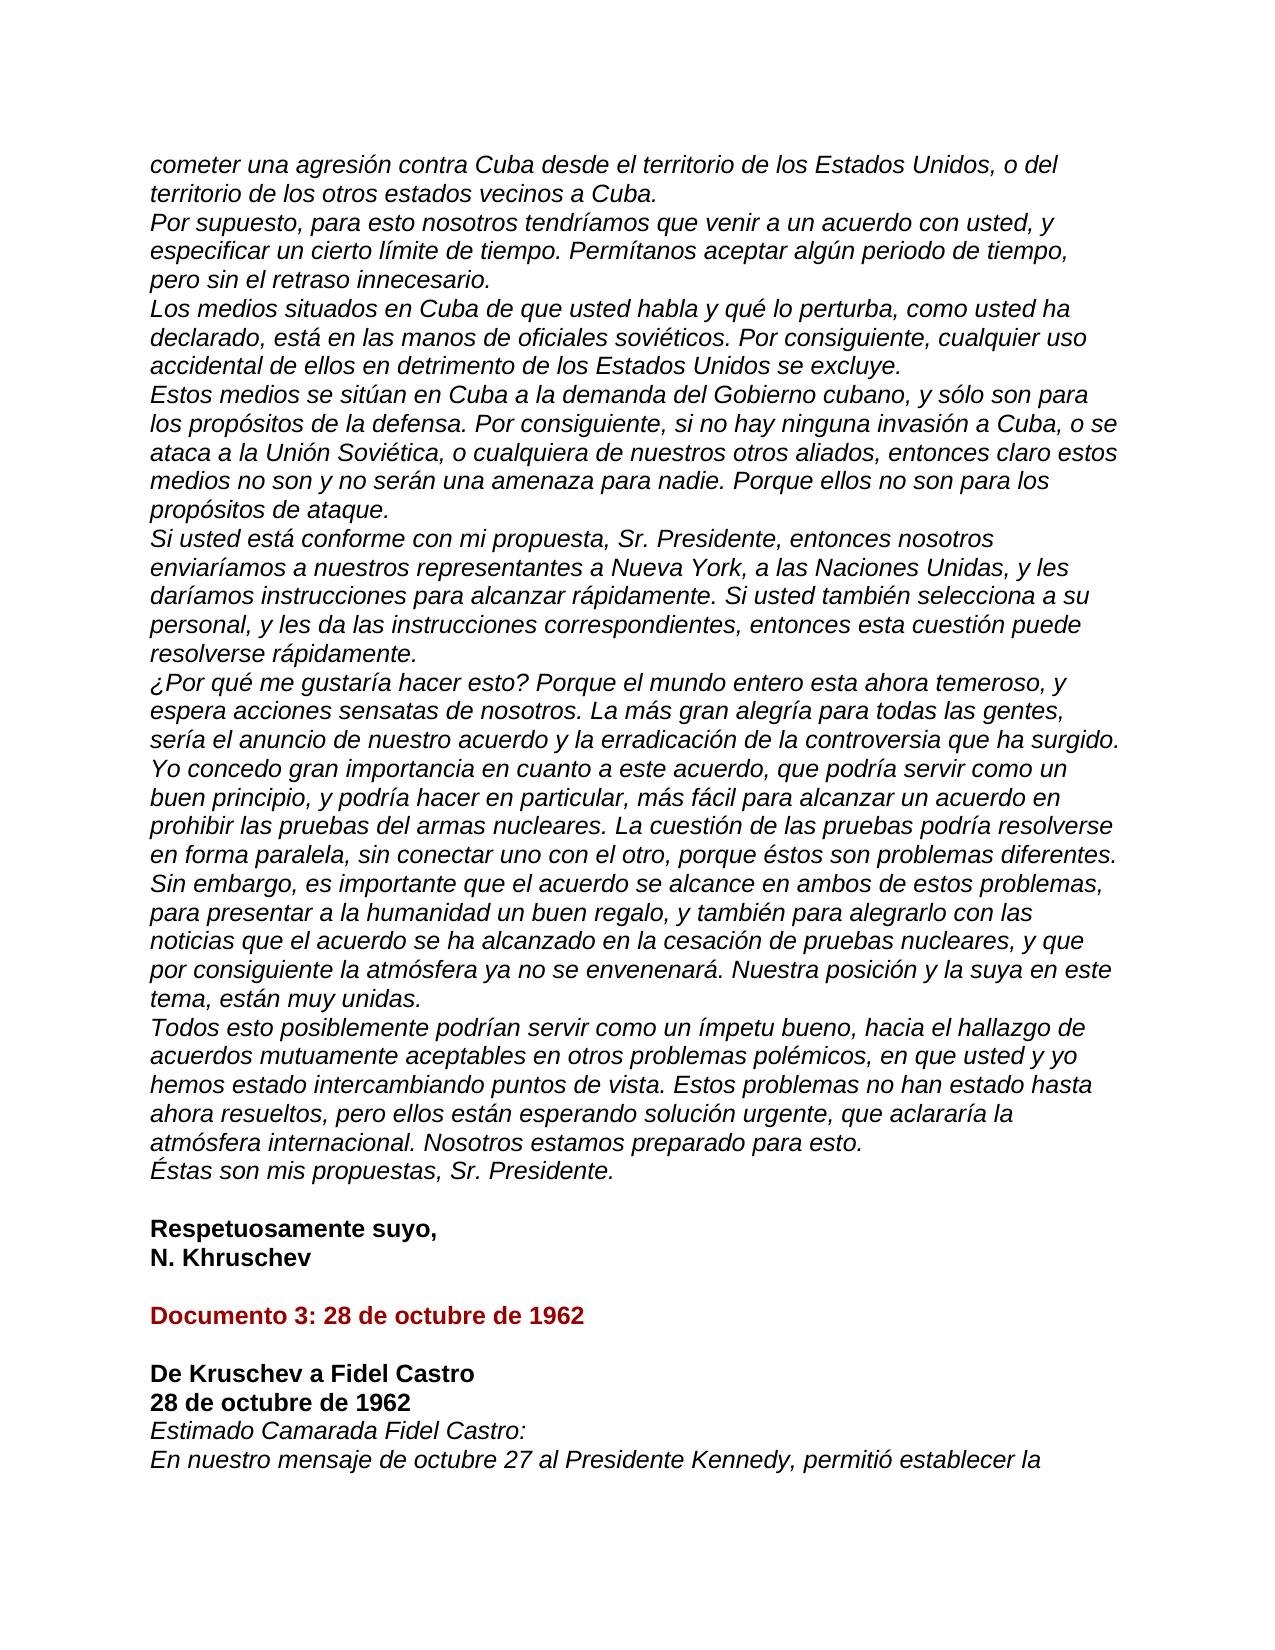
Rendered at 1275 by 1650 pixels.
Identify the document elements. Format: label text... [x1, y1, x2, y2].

text Respetuosamente suyo, N. Khruschev [150, 1214, 1125, 1272]
text Documento 3: 28 de octubre de 1962 [150, 1301, 1125, 1329]
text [150, 150, 1125, 1185]
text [150, 1359, 1125, 1474]
